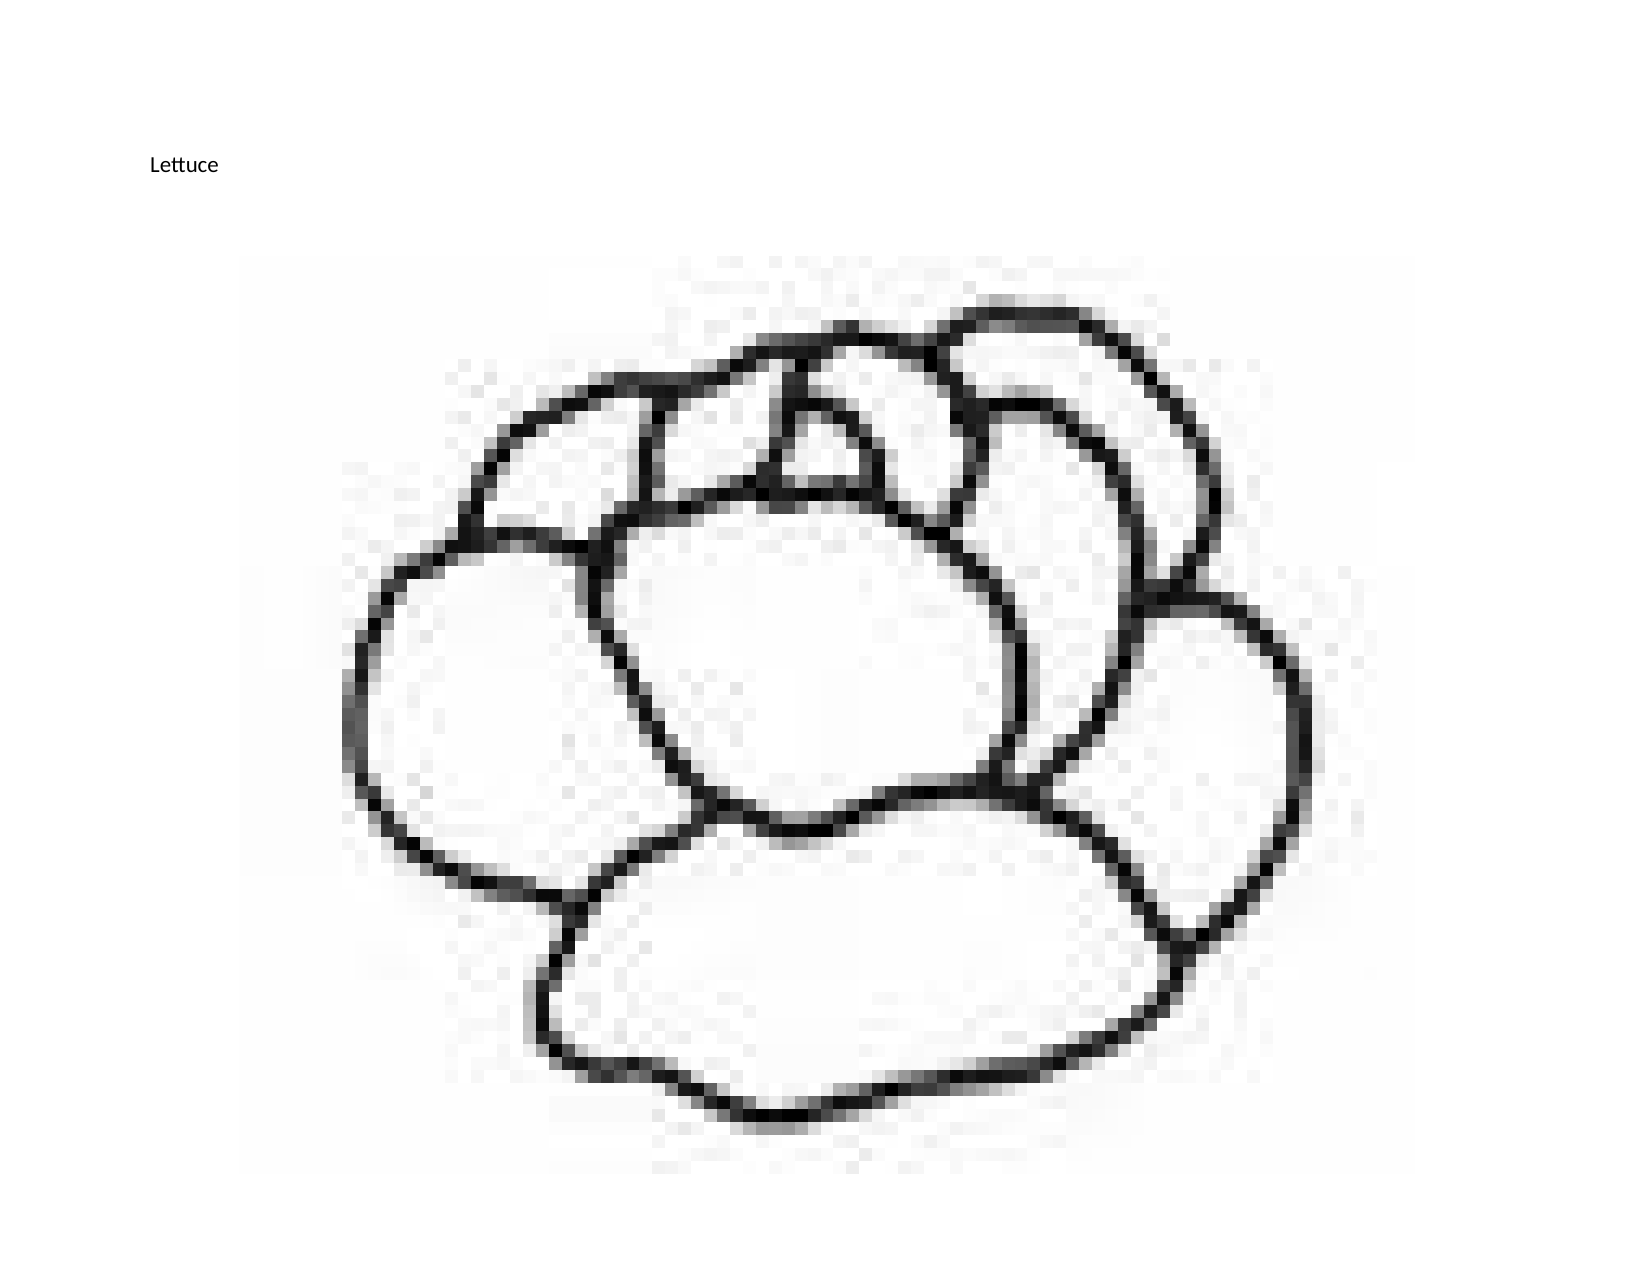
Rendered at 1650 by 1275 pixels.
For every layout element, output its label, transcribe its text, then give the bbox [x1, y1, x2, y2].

picture [239, 256, 1416, 1174]
text Lettuce [150, 150, 1500, 178]
